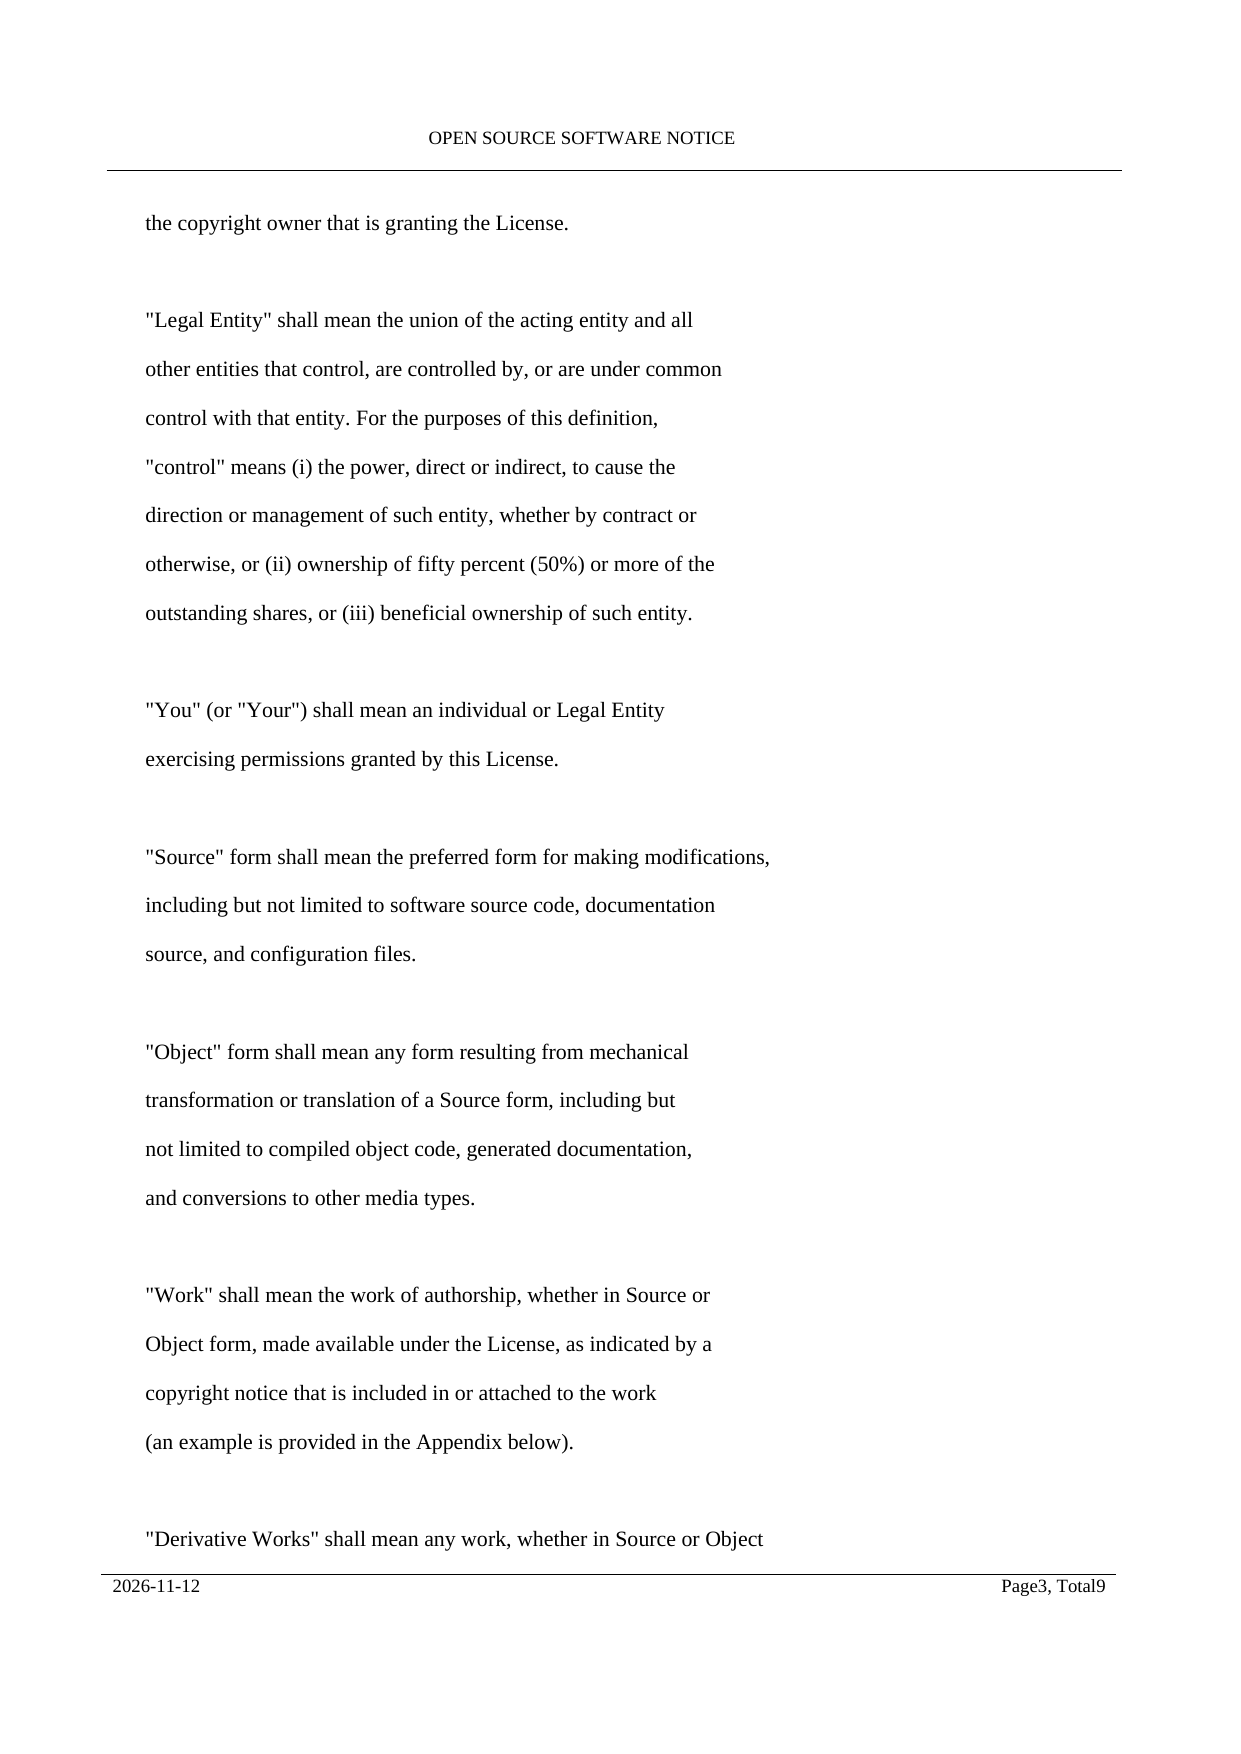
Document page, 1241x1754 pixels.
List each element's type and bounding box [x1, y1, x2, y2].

text [112, 206, 1128, 1555]
